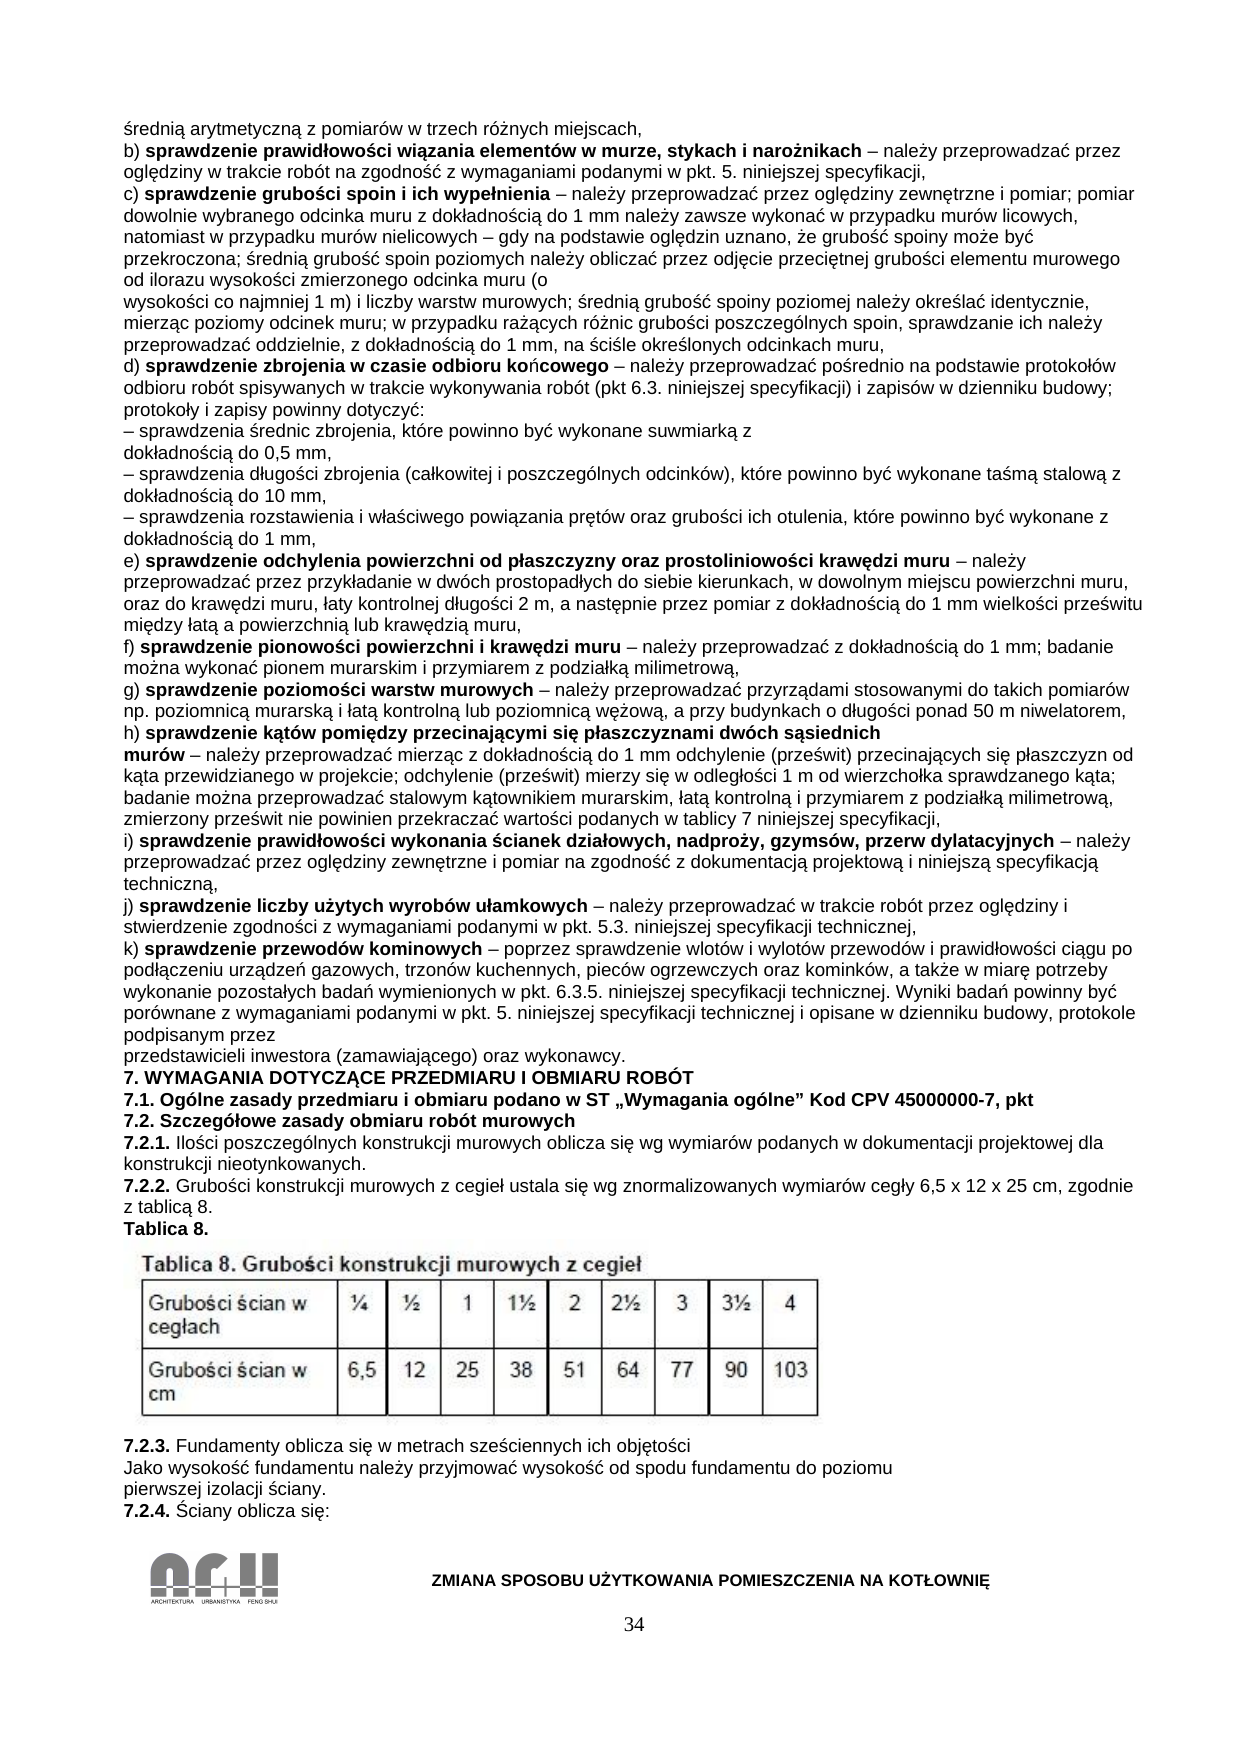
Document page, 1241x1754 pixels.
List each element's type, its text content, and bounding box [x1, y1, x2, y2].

picture [149, 1551, 279, 1605]
text Tablica 8. [123, 1218, 1144, 1239]
text 7.1. Ogólne zasady przedmiaru i obmiaru podano w ST „Wymagania ogólne” Kod CPV 45000000-7, pkt [123, 1088, 1144, 1110]
text dokładnością do 0,5 mm, [123, 442, 1144, 463]
text 7. WYMAGANIA DOTYCZĄCE PRZEDMIARU I OBMIARU ROBÓT [123, 1067, 1144, 1088]
text h) sprawdzenie kątów pomiędzy przecinającymi się płaszczyznami dwóch sąsiednich [123, 722, 1144, 743]
text f) sprawdzenie pionowości powierzchni i krawędzi muru – należy przeprowadzać z dokładnością do 1 mm; badanie można wykonać pionem murarskim i przymiarem z podziałką milimetrową, [123, 636, 1144, 679]
text – sprawdzenia długości zbrojenia (całkowitej i poszczególnych odcinków), które powinno być wykonane taśmą stalową z dokładnością do 10 mm, [123, 463, 1144, 506]
text d) sprawdzenie zbrojenia w czasie odbioru końcowego – należy przeprowadzać pośrednio na podstawie protokołów odbioru robót spisywanych w trakcie wykonywania robót (pkt 6.3. niniejszej specyfikacji) i zapisów w dzienniku budowy; protokoły i zapisy powinny dotyczyć: [123, 355, 1144, 420]
text murów – należy przeprowadzać mierząc z dokładnością do 1 mm odchylenie (prześwit) przecinających się płaszczyzn od kąta przewidzianego w projekcie; odchylenie (prześwit) mierzy się w odległości 1 m od wierzchołka sprawdzanego kąta; badanie można przeprowadzać stalowym kątownikiem murarskim, łatą kontrolną i przymiarem z podziałką milimetrową, zmierzony prześwit nie powinien przekraczać wartości podanych w tablicy 7 niniejszej specyfikacji, [123, 743, 1144, 830]
text g) sprawdzenie poziomości warstw murowych – należy przeprowadzać przyrządami stosowanymi do takich pomiarów np. poziomnicą murarską i łatą kontrolną lub poziomnicą wężową, a przy budynkach o długości ponad 50 m niwelatorem, [123, 679, 1144, 722]
picture [123, 1239, 942, 1435]
text i) sprawdzenie prawidłowości wykonania ścianek działowych, nadproży, gzymsów, przerw dylatacyjnych – należy przeprowadzać przez oględziny zewnętrzne i pomiar na zgodność z dokumentacją projektową i niniejszą specyfikacją techniczną, [123, 830, 1144, 894]
text k) sprawdzenie przewodów kominowych – poprzez sprawdzenie wlotów i wylotów przewodów i prawidłowości ciągu po podłączeniu urządzeń gazowych, trzonów kuchennych, pieców ogrzewczych oraz kominków, a także w miarę potrzeby wykonanie pozostałych badań wymienionych w pkt. 6.3.5. niniejszej specyfikacji technicznej. Wyniki badań powinny być porównane z wymaganiami podanymi w pkt. 5. niniejszej specyfikacji technicznej i opisane w dzienniku budowy, protokole podpisanym przez [123, 937, 1144, 1045]
text średnią arytmetyczną z pomiarów w trzech różnych miejscach, [123, 118, 1144, 140]
text – sprawdzenia rozstawienia i właściwego powiązania prętów oraz grubości ich otulenia, które powinno być wykonane z dokładnością do 1 mm, [123, 506, 1144, 549]
text b) sprawdzenie prawidłowości wiązania elementów w murze, stykach i narożnikach – należy przeprowadzać przez oględziny w trakcie robót na zgodność z wymaganiami podanymi w pkt. 5. niniejszej specyfikacji, [123, 140, 1144, 183]
text 7.2.3. Fundamenty oblicza się w metrach sześciennych ich objętości [123, 1435, 1144, 1457]
text 7.2. Szczegółowe zasady obmiaru robót murowych [123, 1110, 1144, 1132]
text Jako wysokość fundamentu należy przyjmować wysokość od spodu fundamentu do poziomu [123, 1457, 1144, 1478]
text pierwszej izolacji ściany. [123, 1478, 1144, 1500]
text 7.2.2. Grubości konstrukcji murowych z cegieł ustala się wg znormalizowanych wymiarów cegły 6,5 x 12 x 25 cm, zgodnie z tablicą 8. [123, 1175, 1144, 1218]
text przedstawicieli inwestora (zamawiającego) oraz wykonawcy. [123, 1045, 1144, 1067]
text 7.2.1. Ilości poszczególnych konstrukcji murowych oblicza się wg wymiarów podanych w dokumentacji projektowej dla konstrukcji nieotynkowanych. [123, 1132, 1144, 1175]
text – sprawdzenia średnic zbrojenia, które powinno być wykonane suwmiarką z [123, 420, 1144, 442]
text 7.2.4. Ściany oblicza się: [123, 1500, 1144, 1521]
text c) sprawdzenie grubości spoin i ich wypełnienia – należy przeprowadzać przez oględziny zewnętrzne i pomiar; pomiar dowolnie wybranego odcinka muru z dokładnością do 1 mm należy zawsze wykonać w przypadku murów licowych, natomiast w przypadku murów nielicowych – gdy na podstawie oględzin uznano, że grubość spoiny może być przekroczona; średnią grubość spoin poziomych należy obliczać przez odjęcie przeciętnej grubości elementu murowego od ilorazu wysokości zmierzonego odcinka muru (o [123, 183, 1144, 291]
text wysokości co najmniej 1 m) i liczby warstw murowych; średnią grubość spoiny poziomej należy określać identycznie, mierząc poziomy odcinek muru; w przypadku rażących różnic grubości poszczególnych spoin, sprawdzanie ich należy przeprowadzać oddzielnie, z dokładnością do 1 mm, na ściśle określonych odcinkach muru, [123, 291, 1144, 355]
text e) sprawdzenie odchylenia powierzchni od płaszczyzny oraz prostoliniowości krawędzi muru – należy przeprowadzać przez przykładanie w dwóch prostopadłych do siebie kierunkach, w dowolnym miejscu powierzchni muru, oraz do krawędzi muru, łaty kontrolnej długości 2 m, a następnie przez pomiar z dokładnością do 1 mm wielkości prześwitu między łatą a powierzchnią lub krawędzią muru, [123, 549, 1144, 636]
text j) sprawdzenie liczby użytych wyrobów ułamkowych – należy przeprowadzać w trakcie robót przez oględziny i stwierdzenie zgodności z wymaganiami podanymi w pkt. 5.3. niniejszej specyfikacji technicznej, [123, 894, 1144, 937]
